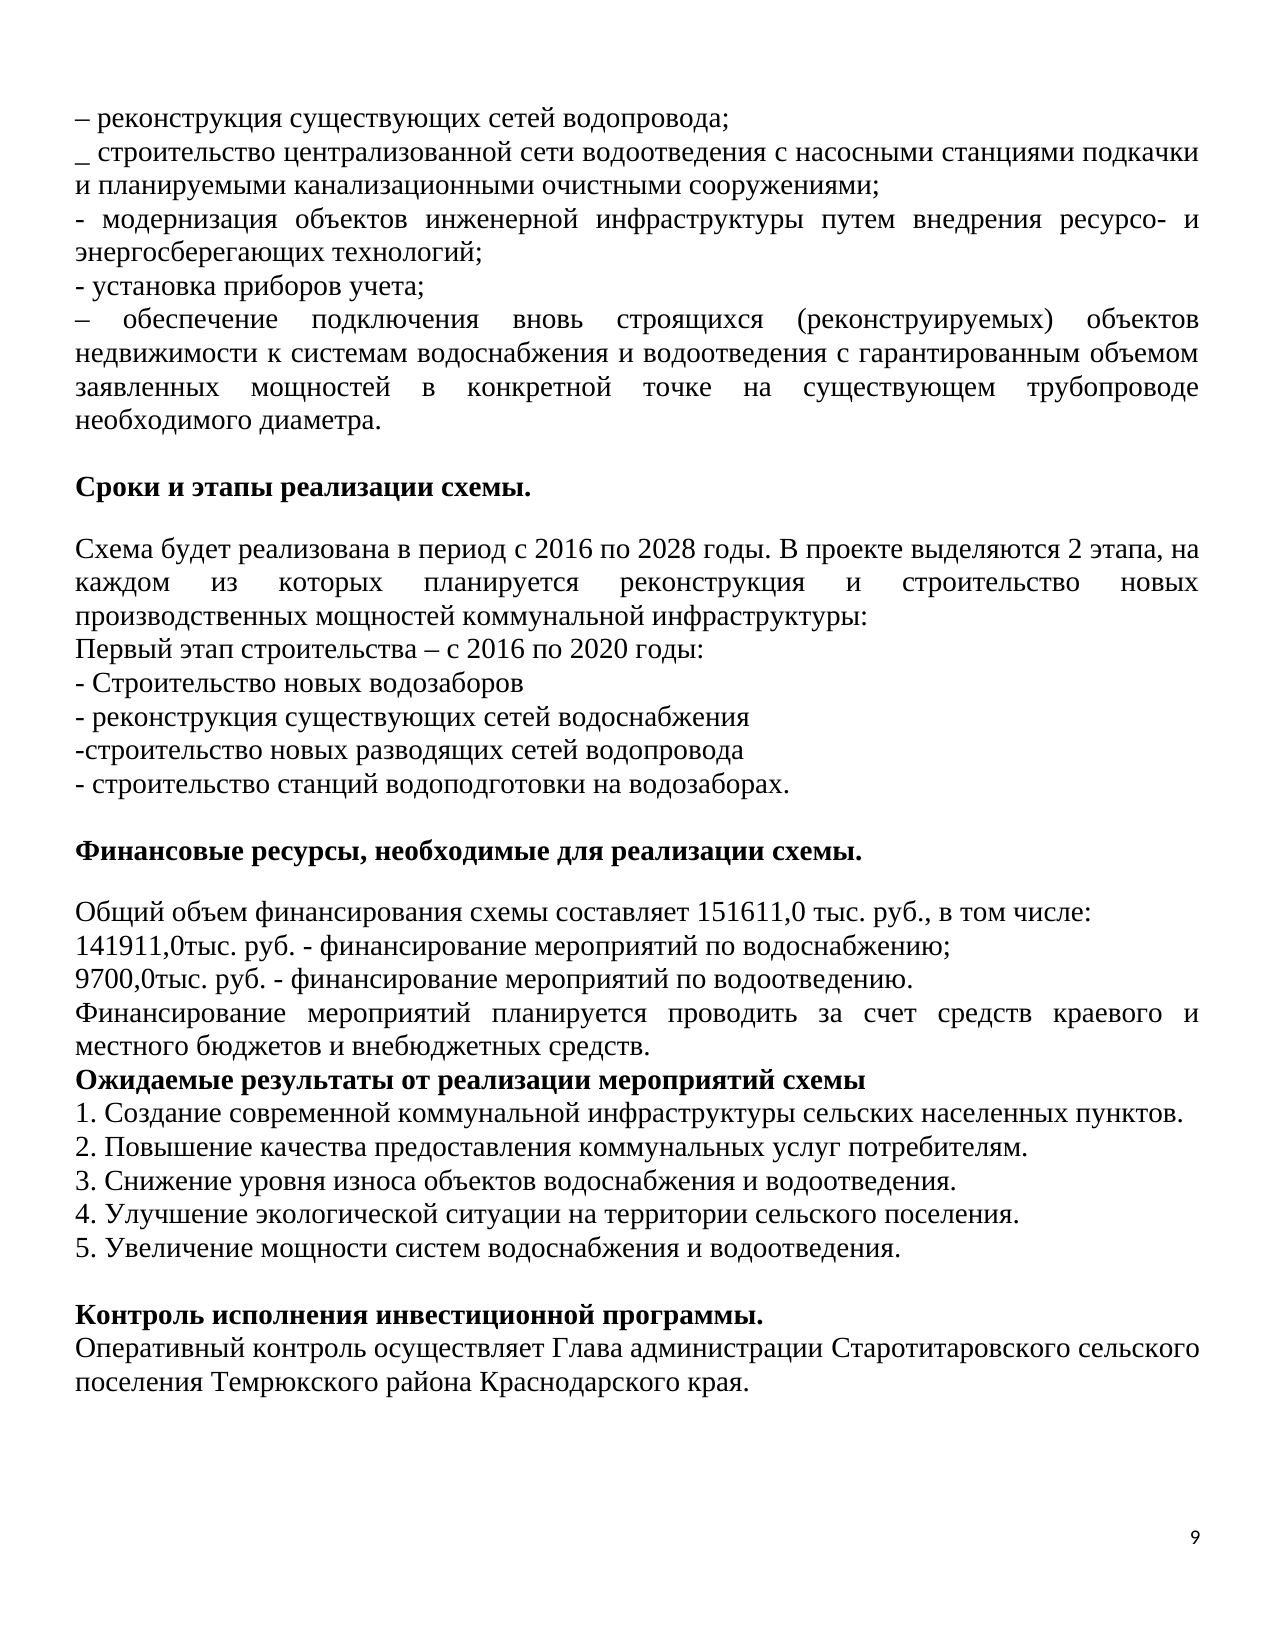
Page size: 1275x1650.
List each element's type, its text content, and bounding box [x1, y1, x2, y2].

text Схема будет реализована в период с 2016 по 2028 годы. В проекте выделяются 2 этапа, на каждом из которых планируется реконструкция и строительство новых производственных мощностей коммунальной инфраструктуры: [75, 531, 1200, 632]
text Оперативный контроль осуществляет Глава администрации Старотитаровского сельского поселения Темрюкского района Краснодарского края. [75, 1330, 1200, 1397]
text Финансирование мероприятий планируется проводить за счет средств краевого и местного бюджетов и внебюджетных средств. [75, 995, 1200, 1062]
text 1. Создание современной коммунальной инфраструктуры сельских населенных пунктов. [75, 1096, 1200, 1129]
text 2. Повышение качества предоставления коммунальных услуг потребителям. [75, 1129, 1200, 1163]
text - модернизация объектов инженерной инфраструктуры путем внедрения ресурсо- и энергосберегающих технологий; [75, 201, 1200, 268]
text Общий объем финансирования схемы составляет 151611,0 тыс. руб., в том числе: [75, 894, 1200, 928]
text 3. Снижение уровня износа объектов водоснабжения и водоотведения. [75, 1163, 1200, 1196]
text Ожидаемые результаты от реализации мероприятий схемы [75, 1062, 1200, 1096]
text Финансовые ресурсы, необходимые для реализации схемы. [75, 833, 1200, 866]
text - реконструкция существующих сетей водоснабжения [75, 699, 1200, 732]
text Первый этап строительства – с 2016 по 2020 годы: [75, 632, 1200, 665]
text -строительство новых разводящих сетей водопровода [75, 732, 1200, 766]
text - установка приборов учета; [75, 268, 1200, 302]
text – реконструкция существующих сетей водопровода; [75, 100, 1200, 134]
text Сроки и этапы реализации схемы. [75, 469, 1200, 503]
text 9700,0тыс. руб. - финансирование мероприятий по водоотведению. [75, 961, 1200, 995]
text 4. Улучшение экологической ситуации на территории сельского поселения. [75, 1196, 1200, 1230]
text - Строительство новых водозаборов [75, 665, 1200, 699]
text _ строительство централизованной сети водоотведения с насосными станциями подкачки и планируемыми канализационными очистными сооружениями; [75, 134, 1200, 201]
text - строительство станций водоподготовки на водозаборах. [75, 766, 1200, 799]
text – обеспечение подключения вновь строящихся (реконструируемых) объектов недвижимости к системам водоснабжения и водоотведения с гарантированным объемом заявленных мощностей в конкретной точке на существующем трубопроводе необходимого диаметра. [75, 302, 1200, 436]
text 141911,0тыс. руб. - финансирование мероприятий по водоснабжению; [75, 928, 1200, 961]
text 5. Увеличение мощности систем водоснабжения и водоотведения. [75, 1230, 1200, 1263]
text Контроль исполнения инвестиционной программы. [75, 1297, 1200, 1330]
